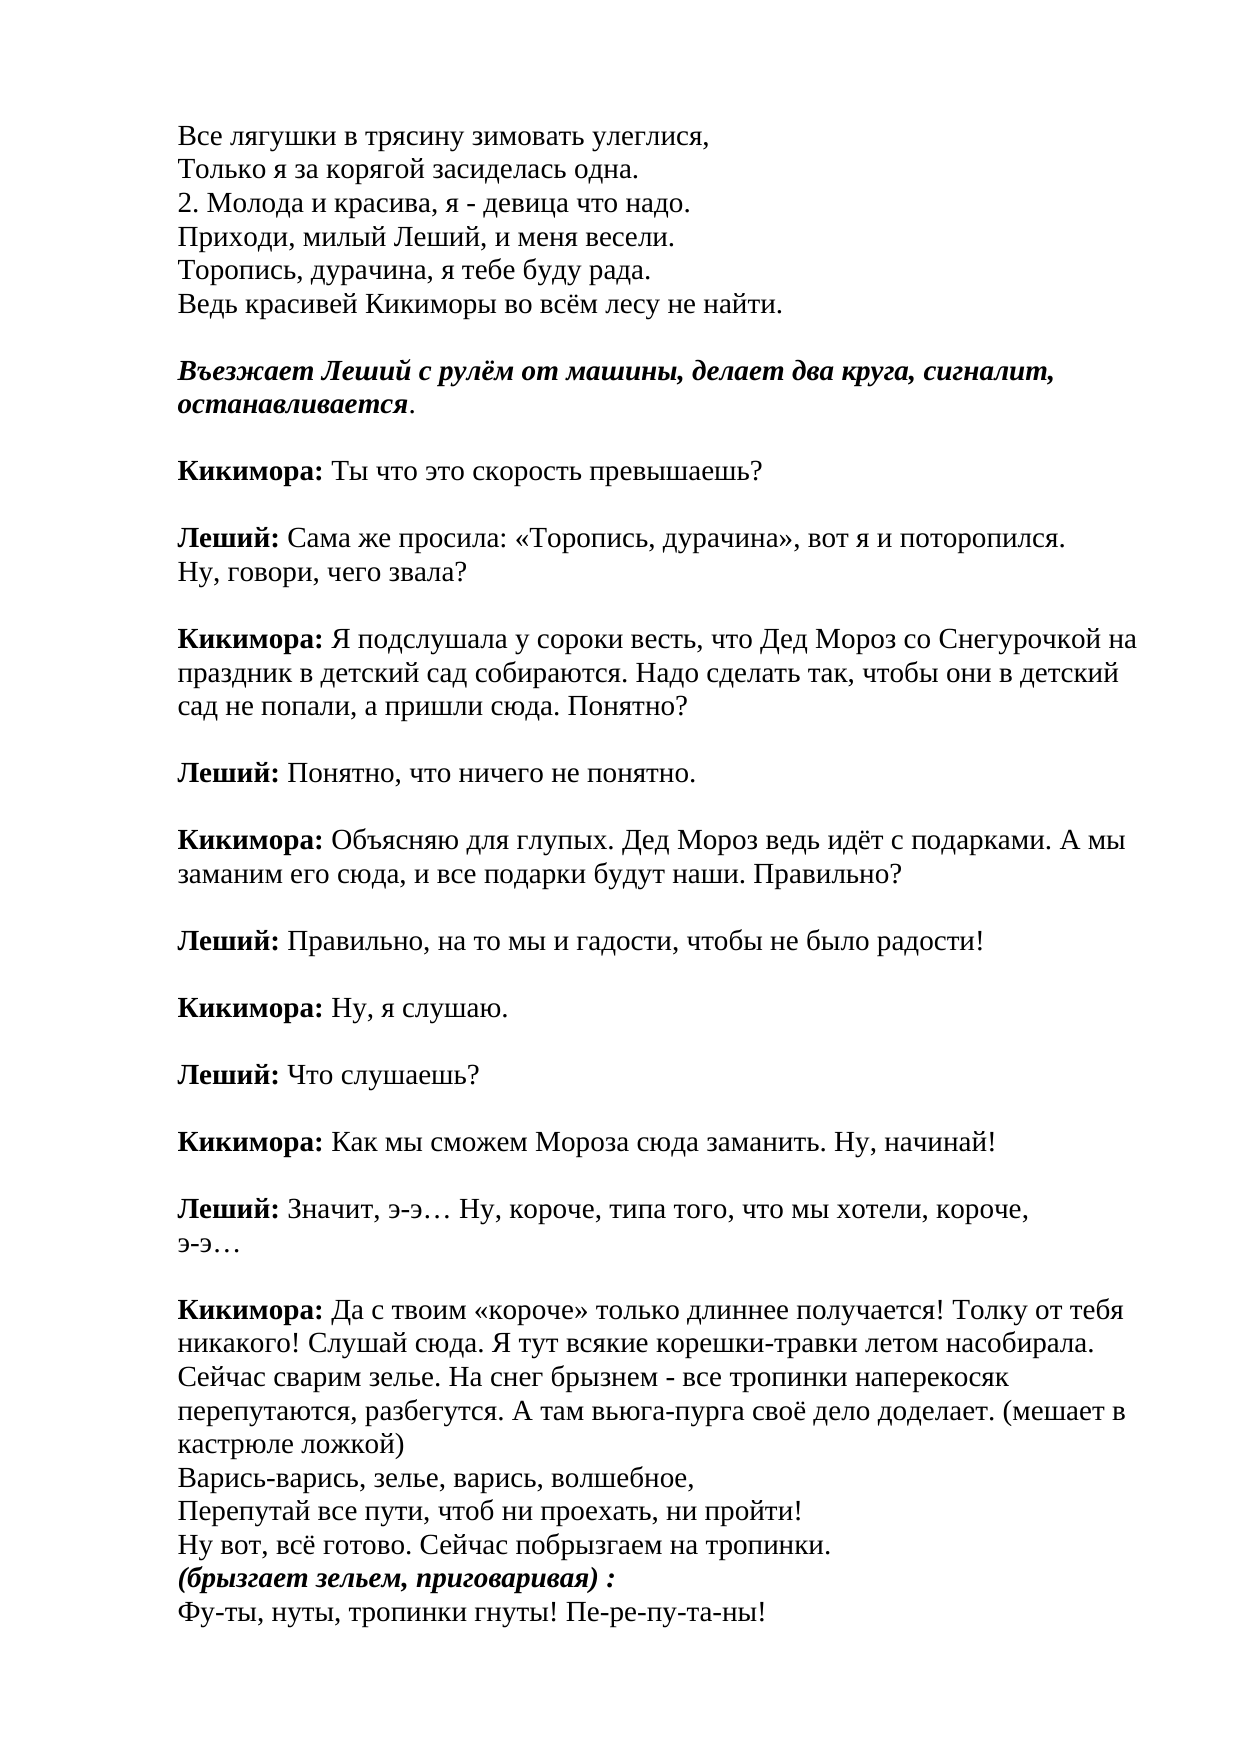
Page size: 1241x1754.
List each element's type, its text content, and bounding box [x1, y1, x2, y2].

text Леший: Что слушаешь? [177, 1024, 1152, 1091]
text Леший: Значит, э-э… Ну, короче, типа того, что мы хотели, короче, э-э… [177, 1158, 1152, 1258]
text Кикимора: Ты что это скорость превышаешь? [177, 420, 1152, 487]
text Кикимора: Объясняю для глупых. Дед Мороз ведь идёт с подарками. А мы заманим его сюда, и все подарки будут наши. Правильно? [177, 789, 1152, 889]
text Леший: Сама же просила: «Торопись, дурачина», вот я и поторопился. Ну, говори, чего звала? [177, 487, 1152, 588]
text Кикимора: Ну, я слушаю. [177, 957, 1152, 1024]
text Леший: Правильно, на то мы и гадости, чтобы не было радости! [177, 889, 1152, 957]
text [177, 118, 1152, 420]
text Леший: Понятно, что ничего не понятно. [177, 722, 1152, 789]
text Кикимора: Я подслушала у сороки весть, что Дед Мороз со Снегурочкой на праздник в детский сад собираются. Надо сделать так, чтобы они в детский сад не попали, а пришли сюда. Понятно? [177, 588, 1152, 722]
text Кикимора: Как мы сможем Мороза сюда заманить. Ну, начинай! [177, 1091, 1152, 1158]
text Кикимора: Да с твоим «короче» только длиннее получается! Толку от тебя никакого! Слушай сюда. Я тут всякие корешки-травки летом насобирала. Сейчас сварим зелье. На снег брызнем - все тропинки наперекосяк перепутаются, разбегутся. А там вьюга-пурга своё дело доделает. (мешает в кастрюле ложкой) Варись-варись, зелье, варись, волшебное, Перепутай все пути, чтоб ни проехать, ни пройти! Ну вот, всё готово. Сейчас побрызгаем на тропинки. (брызгает зельем, приговаривая) : Фу-ты, нуты, тропинки гнуты! Пе-ре-пу-та-ны! [177, 1258, 1152, 1627]
